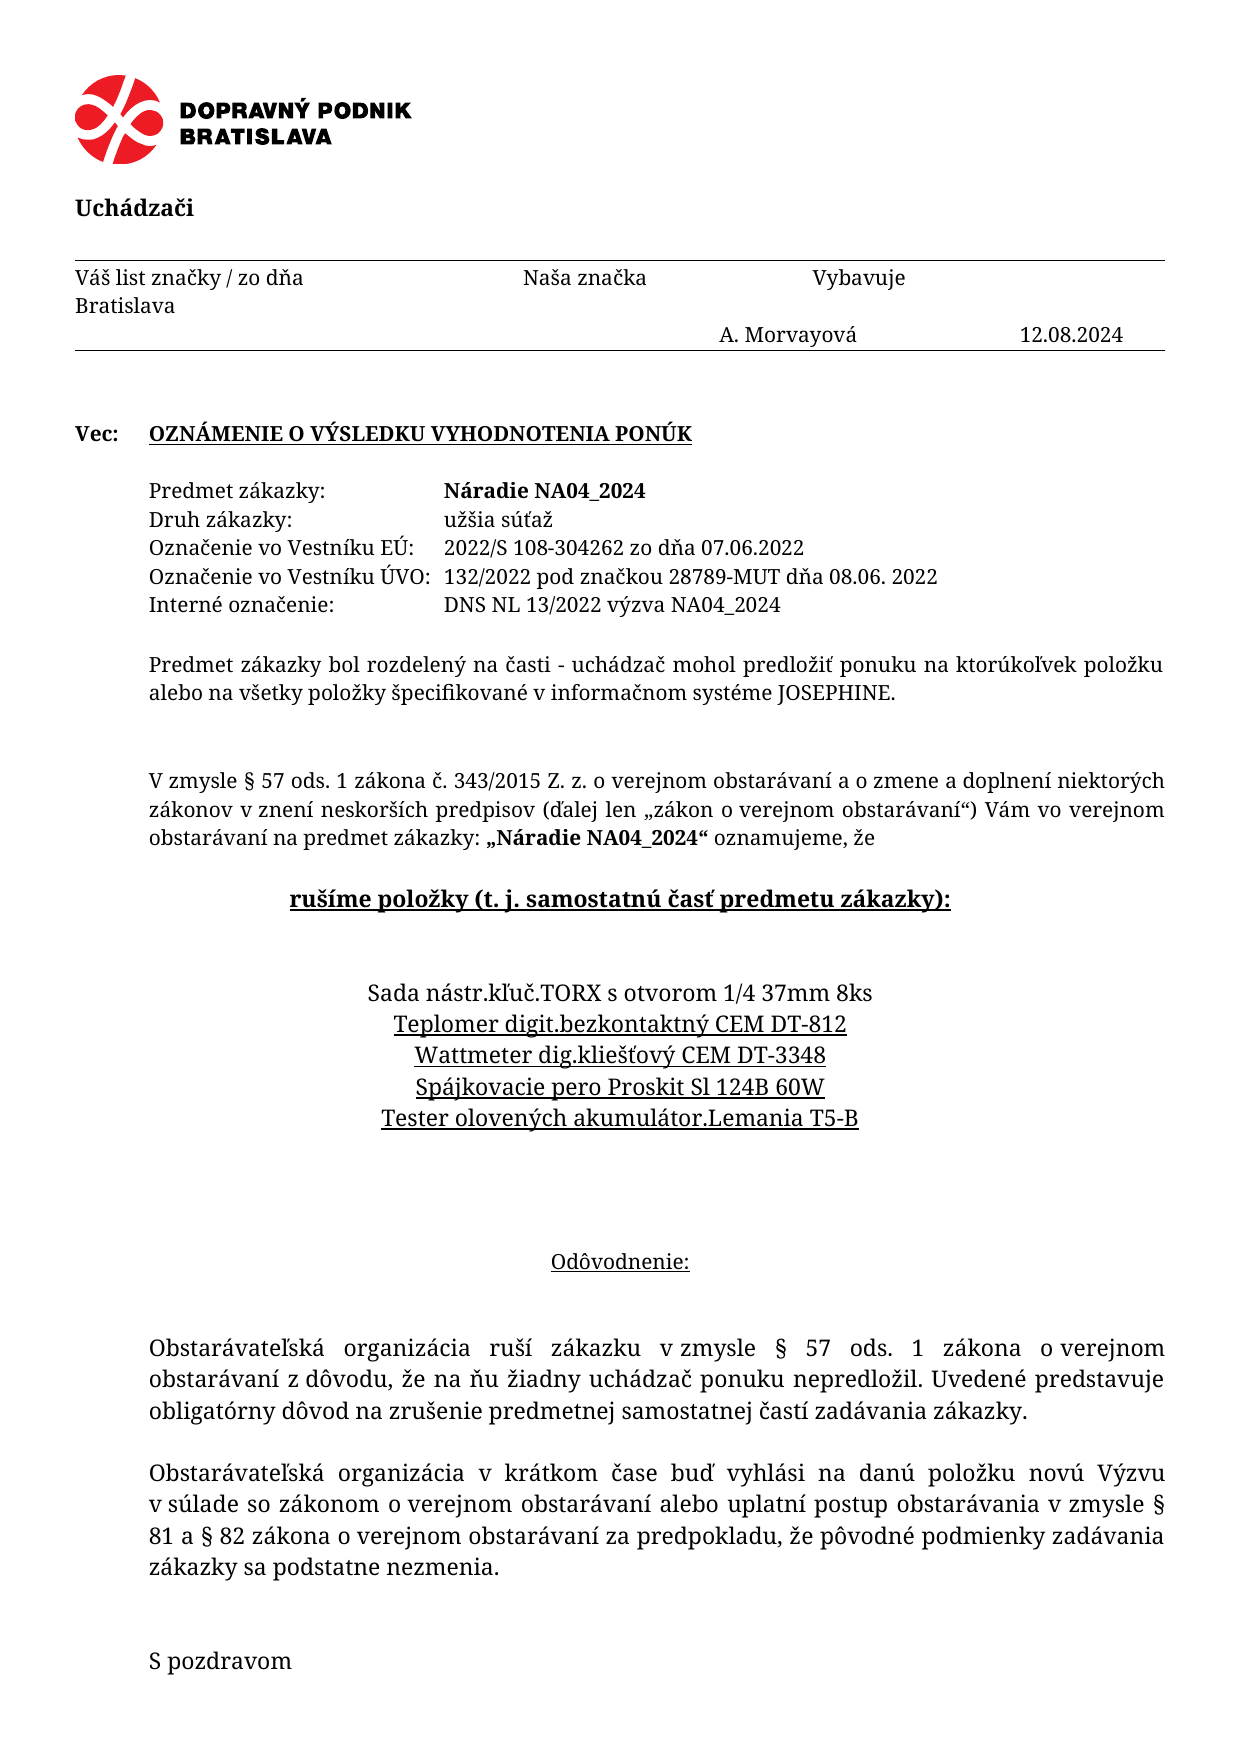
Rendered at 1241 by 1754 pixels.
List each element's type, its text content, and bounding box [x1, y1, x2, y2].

text Interné označenie: DNS NL 13/2022 výzva NA04_2024 [75, 590, 1165, 619]
text S pozdravom [75, 1644, 1165, 1676]
text Wattmeter dig.kliešťový CEM DT-3348 [75, 1039, 1165, 1071]
text Označenie vo Vestníku ÚVO: 132/2022 pod značkou 28789-MUT dňa 08.06. 2022 [75, 562, 1165, 590]
text rušíme položky (t. j. samostatnú časť predmetu zákazky): [75, 883, 1165, 914]
text V zmysle § 57 ods. 1 zákona č. 343/2015 Z. z. o verejnom obstarávaní a o zmene a doplnení niektorých zákonov v znení neskorších predpisov (ďalej len „zákon o verejnom obstarávaní“) Vám vo verejnom obstarávaní na predmet zákazky: „Náradie NA04_2024“ oznamujeme, že [149, 766, 1165, 852]
text Obstarávateľská organizácia v krátkom čase buď vyhlási na danú položku novú Výzvu v súlade so zákonom o verejnom obstarávaní alebo uplatní postup obstarávania v zmysle § 81 a § 82 zákona o verejnom obstarávaní za predpokladu, že pôvodné podmienky zadávania zákazky sa podstatne nezmenia. [148, 1457, 1165, 1582]
text Označenie vo Vestníku EÚ: 2022/S 108-304262 zo dňa 07.06.2022 [75, 533, 1165, 562]
text Váš list značky / zo dňa Naša značka Vybavuje Bratislava [75, 261, 1165, 317]
text Uchádzači [75, 193, 1165, 222]
text Spájkovacie pero Proskit Sl 124B 60W [75, 1071, 1165, 1102]
text Odôvodnenie: [75, 1247, 1165, 1275]
text Predmet zákazky bol rozdelený na časti - uchádzač mohol predložiť ponuku na ktorúkoľvek položku alebo na všetky položky špecifikované v informačnom systéme JOSEPHINE. [149, 650, 1165, 707]
text A. Morvayová 12.08.2024 [75, 317, 1165, 350]
text Vec: OZNÁMENIE O VÝSLEDKU VYHODNOTENIA PONÚK [75, 419, 1165, 448]
text Sada nástr.kľuč.TORX s otvorom 1/4 37mm 8ks [75, 977, 1165, 1008]
text Druh zákazky: užšia súťaž [149, 505, 1165, 533]
text Teplomer digit.bezkontaktný CEM DT-812 [75, 1008, 1165, 1039]
text Obstarávateľská organizácia ruší zákazku v zmysle § 57 ods. 1 zákona o verejnom obstarávaní z dôvodu, že na ňu žiadny uchádzač ponuku nepredložil. Uvedené predstavuje obligatórny dôvod na zrušenie predmetnej samostatnej častí zadávania zákazky. [149, 1332, 1165, 1426]
text Tester olovených akumulátor.Lemania T5-B [75, 1102, 1165, 1133]
text Predmet zákazky: Náradie NA04_2024 [149, 476, 1165, 505]
